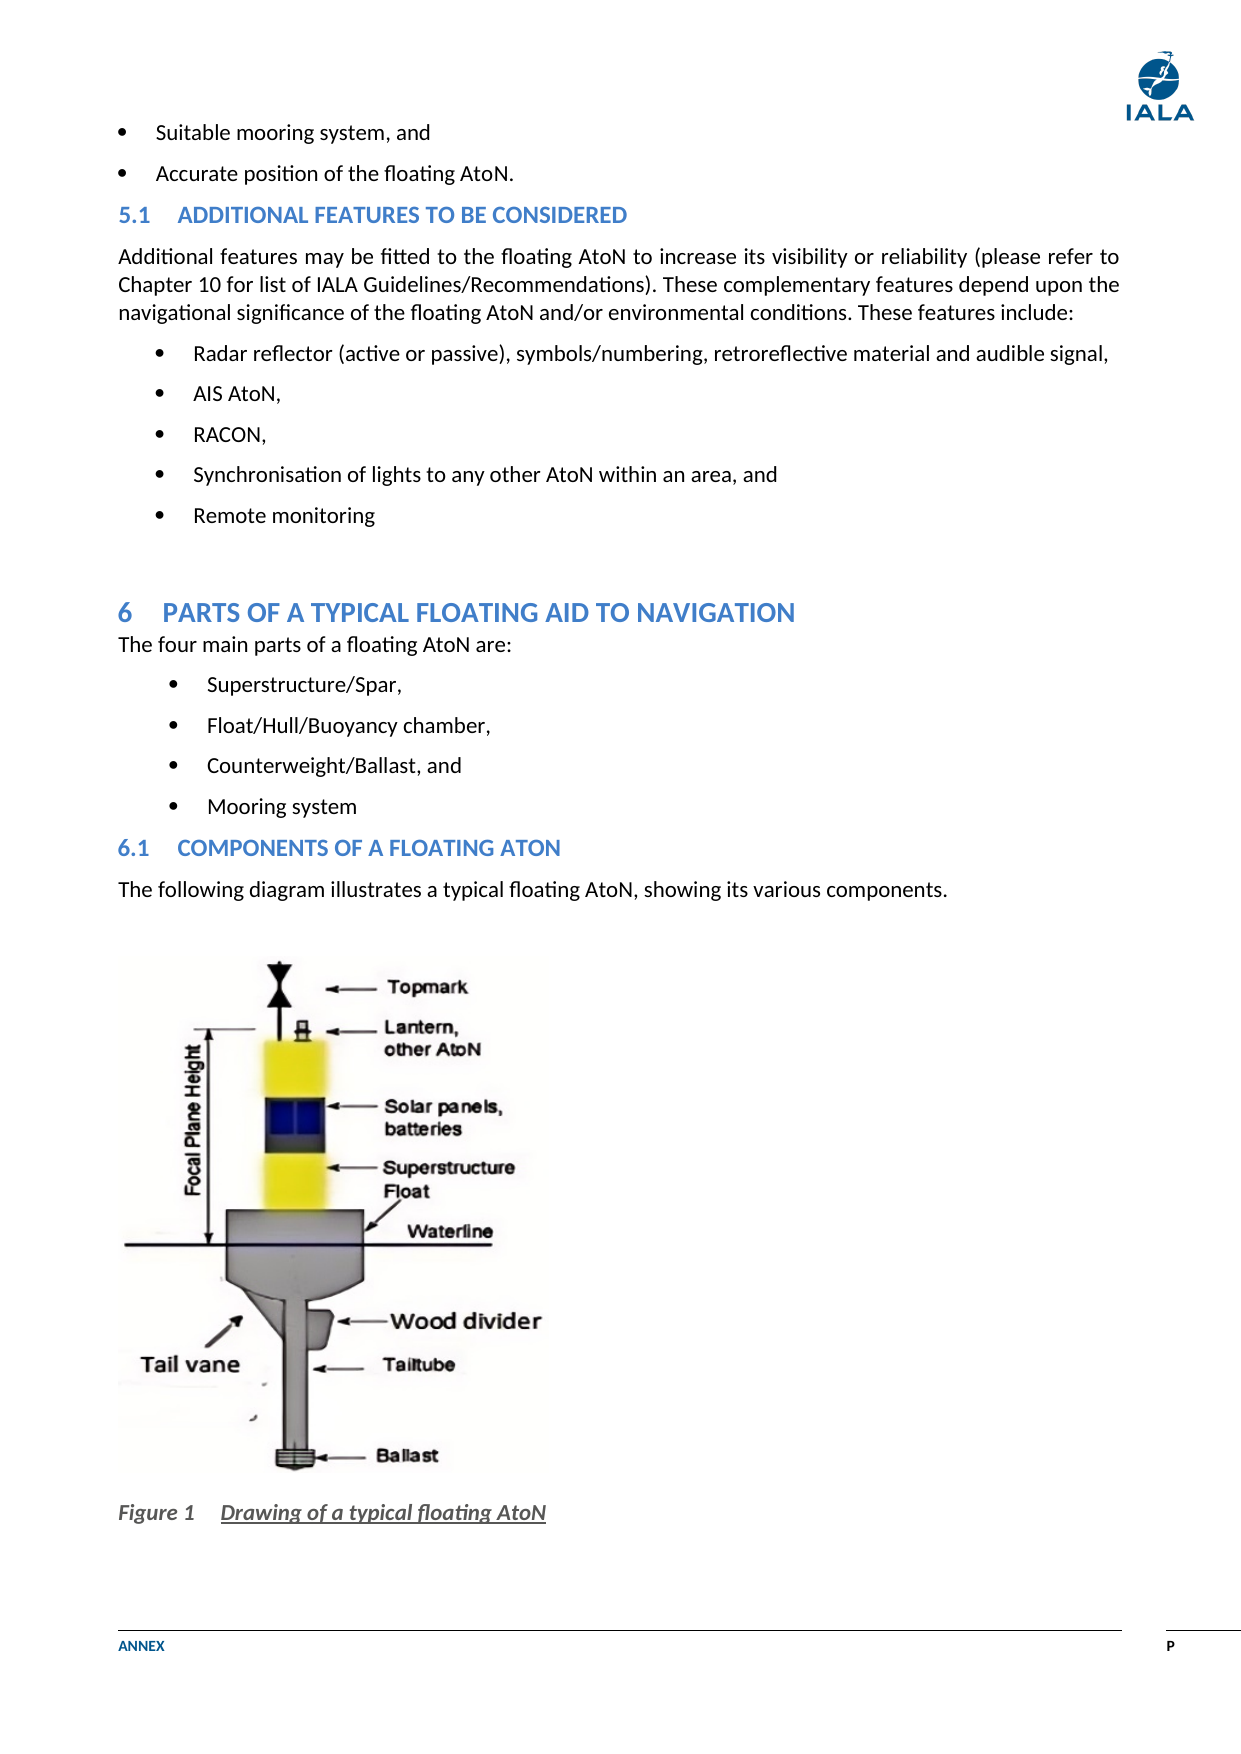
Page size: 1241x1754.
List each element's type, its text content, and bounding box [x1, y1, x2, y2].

list Mooring system [169, 792, 1122, 820]
list Accurate position of the floating AtoN. [118, 159, 1122, 187]
list Superstructure/Spar, [169, 671, 1122, 698]
list AIS AtoN, [156, 379, 1122, 407]
list Remote monitoring [156, 501, 1122, 529]
list Float/Hull/Buoyancy chamber, [169, 711, 1122, 739]
list Additional features to be considered [118, 199, 1048, 230]
text The four main parts of a floating AtoN are: [118, 630, 1122, 658]
list Parts of a typical floating aid to navigation [117, 594, 1122, 630]
picture [118, 956, 549, 1473]
list Suitable mooring system, and [118, 118, 1122, 146]
list RACON, [156, 420, 1122, 448]
text Additional features may be fitted to the floating AtoN to increase its visibility or reliability (please refer to Chapter 10 for list of IALA Guidelines/Recommendations). These complementary features depend upon the navigational significance of the floating AtoN and/or environmental conditions. These features include: [118, 242, 1122, 326]
list Counterweight/Ballast, and [169, 752, 1122, 779]
picture [1111, 43, 1206, 136]
text Figure 1 Drawing of a typical floating AtoN [118, 1498, 1122, 1526]
list Radar reflector (active or passive), symbols/numbering, retroreflective material and audible signal, [156, 339, 1122, 367]
list Synchronisation of lights to any other AtoN within an area, and [156, 460, 1122, 488]
text The following diagram illustrates a typical floating AtoN, showing its various components. [118, 876, 1122, 904]
list cOMPONENTS OF A FLOATING ATON [117, 833, 1048, 863]
